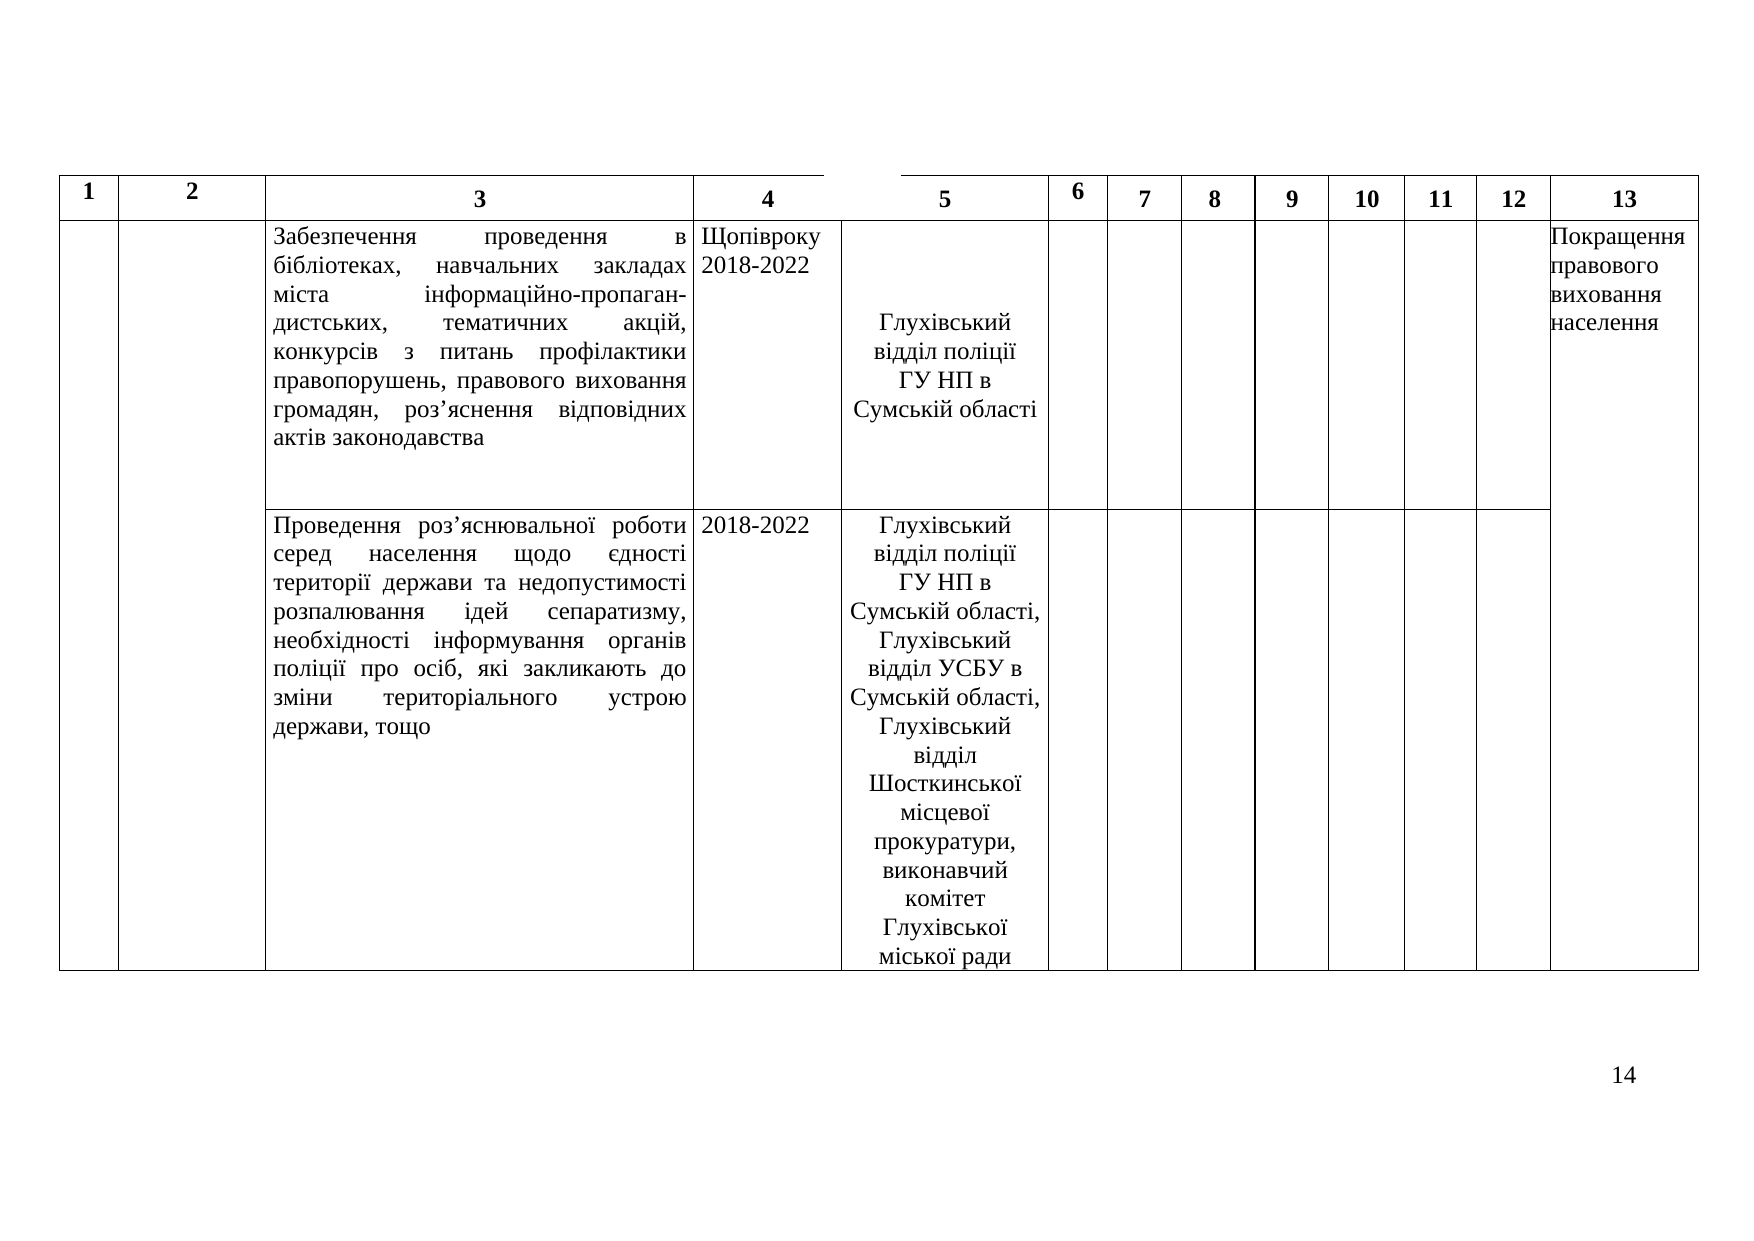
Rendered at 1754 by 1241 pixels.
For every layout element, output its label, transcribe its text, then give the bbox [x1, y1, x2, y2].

table_cell [1256, 510, 1328, 970]
table_cell [1108, 221, 1181, 509]
table_cell 2018-2022 [694, 510, 841, 970]
table_cell Щопівроку 2018-2022 [694, 221, 841, 509]
table_header 6 [1049, 176, 1107, 220]
table_header 7 [1108, 176, 1181, 220]
table_header 2 [119, 176, 265, 220]
table_cell [1182, 221, 1254, 509]
table_cell [1256, 221, 1328, 509]
table_header 12 [1477, 176, 1550, 220]
table_cell [119, 221, 265, 970]
table_header 13 [1551, 176, 1698, 220]
table_header 9 [1256, 176, 1328, 220]
table_header 8 [1182, 176, 1254, 220]
table_cell [1405, 510, 1476, 970]
table_header 5 [901, 176, 1048, 220]
table_cell Проведення роз’яснювальної роботи серед населення щодо єдності території держави та недопустимості розпалювання ідей сепаратизму, необхідності інформування органів поліції про осіб, які закликають до зміни територіального устрою держави, тощо [266, 510, 693, 970]
table_cell [1049, 510, 1107, 970]
table_cell [60, 221, 118, 970]
table_cell [1108, 510, 1181, 970]
table_cell [1405, 221, 1476, 509]
table_cell [1477, 510, 1550, 970]
table_header 4 [694, 176, 824, 220]
table_cell [1329, 221, 1404, 509]
table_cell [1329, 510, 1404, 970]
table_cell Глухівський відділ поліції ГУ НП в Сумській області [842, 221, 1048, 509]
table_header 1 [60, 176, 118, 220]
table_cell Забезпечення проведення в бібліотеках, навчальних закладах міста інформаційно-пропаган-дистських, тематичних акцій, конкурсів з питань профілактики правопорушень, правового виховання громадян, роз’яснення відповідних актів законодавства [266, 221, 693, 509]
table_cell [1477, 221, 1550, 509]
table_cell Глухівський відділ поліції ГУ НП в Сумській області, Глухівський відділ УСБУ в Сумській області, Глухівський відділ Шосткинської місцевої прокуратури, виконавчий комітет Глухівської міської ради [842, 510, 1048, 970]
table_cell [1049, 221, 1107, 509]
table_cell [1182, 510, 1254, 970]
table_header 10 [1329, 176, 1404, 220]
table_header 11 [1405, 176, 1476, 220]
table_header 3 [266, 176, 693, 220]
table_cell Покращення правового виховання населення [1551, 221, 1698, 970]
